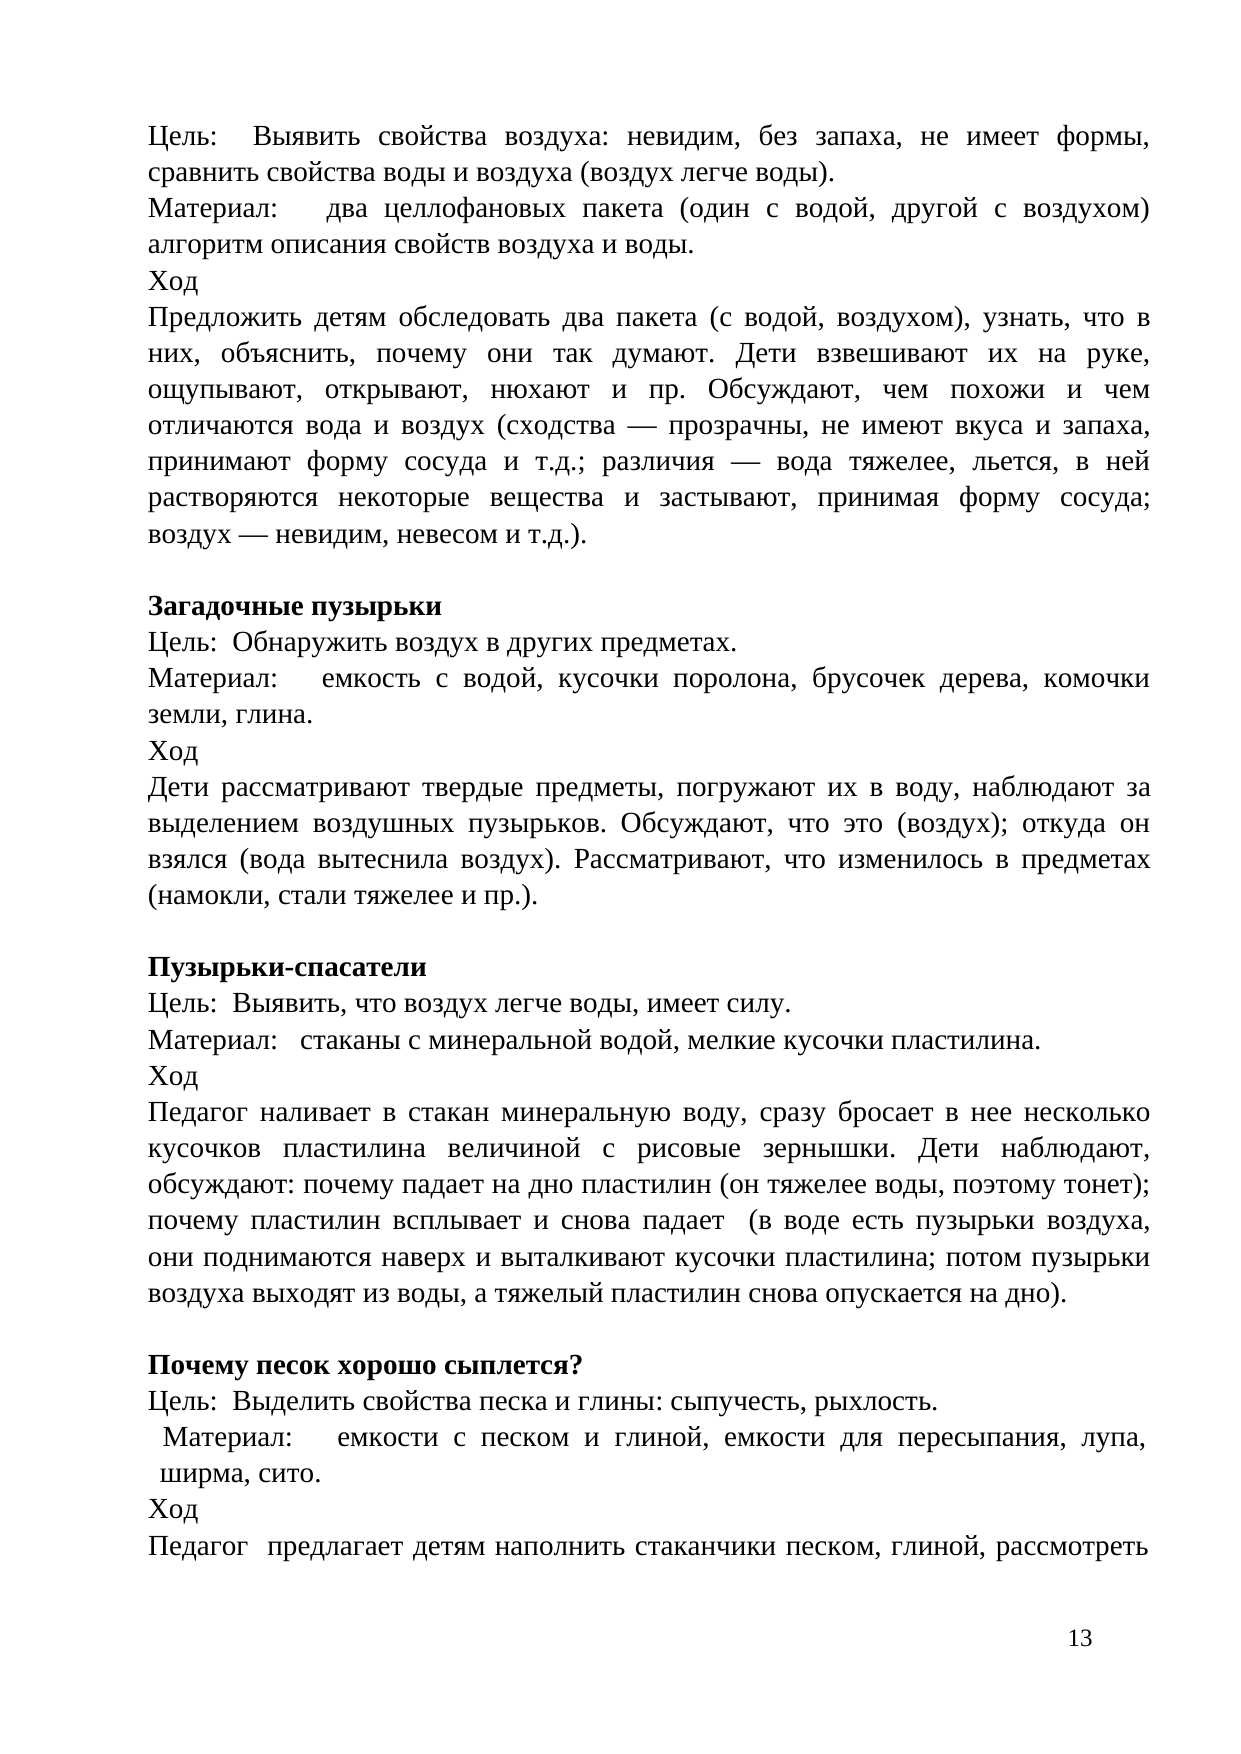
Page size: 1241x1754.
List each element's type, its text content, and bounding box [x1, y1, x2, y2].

text Ход [148, 263, 1152, 296]
text Ход [148, 1058, 1152, 1091]
text Материал: емкость с водой, кусочки поролона, брусочек дерева, комочки земли, глина. [148, 660, 1152, 730]
text Материал: стаканы с минеральной водой, мелкие кусочки пластилина. [148, 1022, 1152, 1055]
text Педагог наливает в стакан минеральную воду, сразу бросает в нее несколько кусочков пластилина величиной с рисовые зернышки. Дети наблюдают, обсуждают: почему падает на дно пластилин (он тяжелее воды, поэтому тонет); почему пластилин всплывает и снова падает (в воде есть пузырьки воздуха, они поднимаются наверх и выталкивают кусочки пластилина; потом пузырьки воздуха выходят из воды, а тяжелый пластилин снова опускается на дно). [148, 1094, 1152, 1308]
text Материал: два целлофановых пакета (один с водой, другой с воздухом) алгоритм описания свойств воздуха и воды. [148, 190, 1152, 260]
text Цель: Обнаружить воздух в других предметах. [148, 624, 1152, 658]
text Предложить детям обследовать два пакета (с водой, воздухом), узнать, что в них, объяснить, почему они так думают. Дети взвешивают их на руке, ощупывают, открывают, нюхают и пр. Обсуждают, чем похожи и чем отличаются вода и воздух (сходства — прозрачны, не имеют вкуса и запаха, принимают форму сосуда и т.д.; различия — вода тяжелее, льется, в ней растворяются некоторые вещества и застывают, принимая форму сосуда; воздух — невидим, невесом и т.д.). [148, 299, 1152, 549]
text Материал: емкости с песком и глиной, емкости для пересыпания, лупа, ширма, сито. [148, 1419, 1147, 1489]
text Цель: Выявить, что воздух легче воды, имеет силу. [148, 986, 1152, 1019]
text Загадочные пузырьки [148, 588, 1152, 622]
text Пузырьки-спасатели [148, 949, 1152, 983]
text Цель: Выделить свойства песка и глины: сыпучесть, рыхлость. [148, 1383, 1147, 1417]
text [148, 1528, 1150, 1561]
text Цель: Выявить свойства воздуха: невидим, без запаха, не имеет формы, сравнить свойства воды и воздуха (воздух легче воды). [148, 118, 1152, 188]
text Ход [148, 733, 1152, 766]
text Почему песок хорошо сыплется? [148, 1347, 1152, 1381]
text Ход [148, 1492, 1152, 1525]
text Дети рассматривают твердые предметы, погружают их в воду, наблюдают за выделением воздушных пузырьков. Обсуждают, что это (воздух); откуда он взялся (вода вытеснила воздух). Рассматривают, что изменилось в предметах (намокли, стали тяжелее и пр.). [148, 769, 1152, 911]
